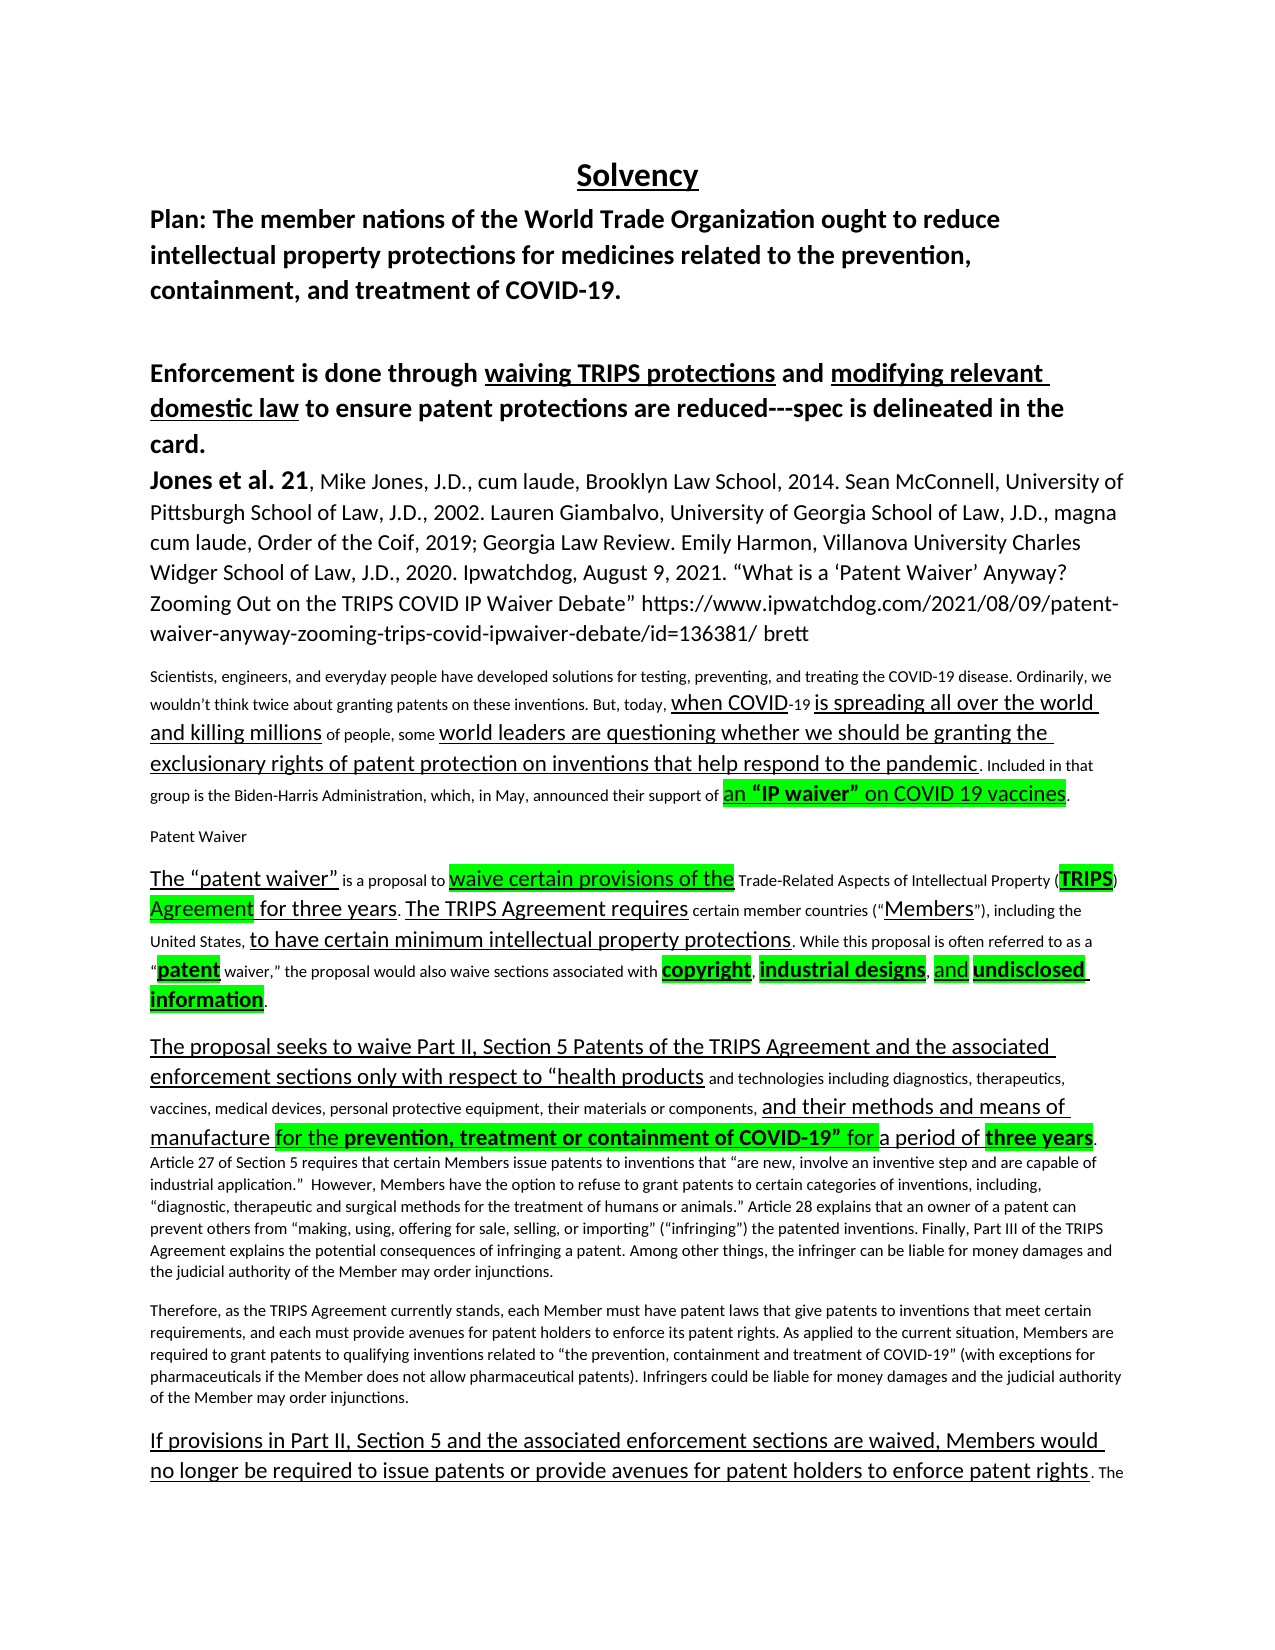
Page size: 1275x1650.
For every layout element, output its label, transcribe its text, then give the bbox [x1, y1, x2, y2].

text The proposal seeks to waive Part II, Section 5 Patents of the TRIPS Agreement and the associated enforcement sections only with respect to “health products and technologies including diagnostics, therapeutics, vaccines, medical devices, personal protective equipment, their materials or components, and their methods and means of manufacture for the prevention, treatment or containment of COVID-19” for a period of three years. Article 27 of Section 5 requires that certain Members issue patents to inventions that “are new, involve an inventive step and are capable of industrial application.” However, Members have the option to refuse to grant patents to certain categories of inventions, including, “diagnostic, therapeutic and surgical methods for the treatment of humans or animals.” Article 28 explains that an owner of a patent can prevent others from “making, using, offering for sale, selling, or importing” (“infringing”) the patented inventions. Finally, Part III of the TRIPS Agreement explains the potential consequences of infringing a patent. Among other things, the infringer can be liable for money damages and the judicial authority of the Member may order injunctions. [150, 1032, 1125, 1282]
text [150, 1426, 1125, 1484]
text The “patent waiver” is a proposal to waive certain provisions of the Trade-Related Aspects of Intellectual Property (TRIPS) Agreement for three years. The TRIPS Agreement requires certain member countries (“Members”), including the United States, to have certain minimum intellectual property protections. While this proposal is often referred to as a “patent waiver,” the proposal would also waive sections associated with copyright, industrial designs, and undisclosed information. [150, 864, 1125, 1013]
text Jones et al. 21, Mike Jones, J.D., cum laude, Brooklyn Law School, 2014. Sean McConnell, University of Pittsburgh School of Law, J.D., 2002. Lauren Giambalvo, University of Georgia School of Law, J.D., magna cum laude, Order of the Coif, 2019; Georgia Law Review. Emily Harmon, Villanova University Charles Widger School of Law, J.D., 2020. Ipwatchdog, August 9, 2021. “What is a ‘Patent Waiver’ Anyway? Zooming Out on the TRIPS COVID IP Waiver Debate” https://www.ipwatchdog.com/2021/08/09/patent-waiver-anyway-zooming-trips-covid-ipwaiver-debate/id=136381/ brett [150, 463, 1125, 647]
text Scientists, engineers, and everyday people have developed solutions for testing, preventing, and treating the COVID-19 disease. Ordinarily, we wouldn’t think twice about granting patents on these inventions. But, today, when COVID-19 is spreading all over the world and killing millions of people, some world leaders are questioning whether we should be granting the exclusionary rights of patent protection on inventions that help respond to the pandemic. Included in that group is the Biden-Harris Administration, which, in May, announced their support of an “IP waiver” on COVID 19 vaccines. [150, 666, 1125, 807]
subtitle Plan: The member nations of the World Trade Organization ought to reduce intellectual property protections for medicines related to the prevention, containment, and treatment of COVID-19. [150, 202, 1125, 307]
text Patent Waiver [150, 826, 1125, 846]
subtitle Enforcement is done through waiving TRIPS protections and modifying relevant domestic law to ensure patent protections are reduced---spec is delineated in the card. [150, 356, 1125, 460]
text Therefore, as the TRIPS Agreement currently stands, each Member must have patent laws that give patents to inventions that meet certain requirements, and each must provide avenues for patent holders to enforce its patent rights. As applied to the current situation, Members are required to grant patents to qualifying inventions related to “the prevention, containment and treatment of COVID-19” (with exceptions for pharmaceuticals if the Member does not allow pharmaceutical patents). Infringers could be liable for money damages and the judicial authority of the Member may order injunctions. [150, 1300, 1125, 1408]
subtitle Solvency [150, 154, 1125, 195]
